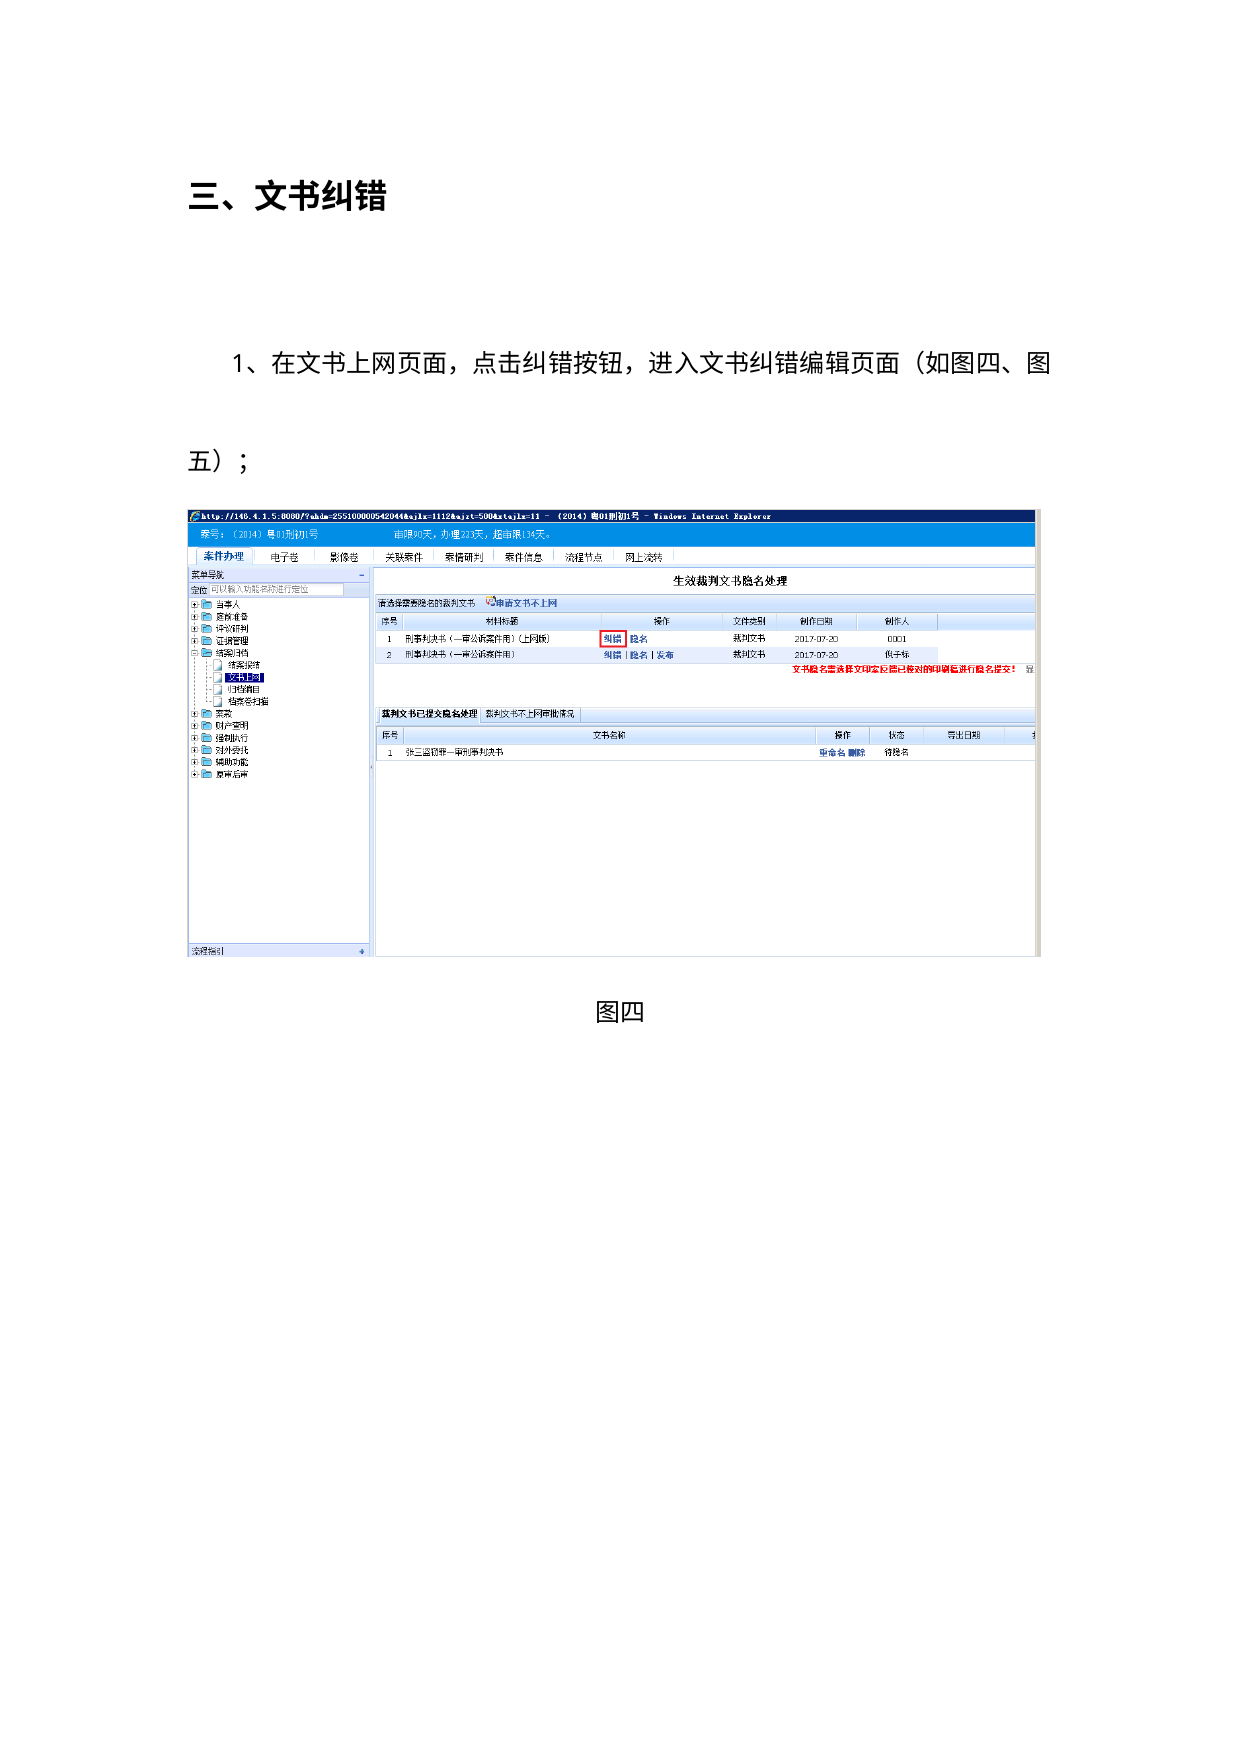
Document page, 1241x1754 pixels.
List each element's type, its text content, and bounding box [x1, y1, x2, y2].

subtitle 三、文书纠错 [187, 162, 1053, 227]
picture [187, 509, 1041, 957]
text 1、在文书上网页面，点击纠错按钮，进入文书纠错编辑页面（如图四、图五）； [187, 329, 1053, 492]
text 图四 [187, 978, 1053, 1043]
